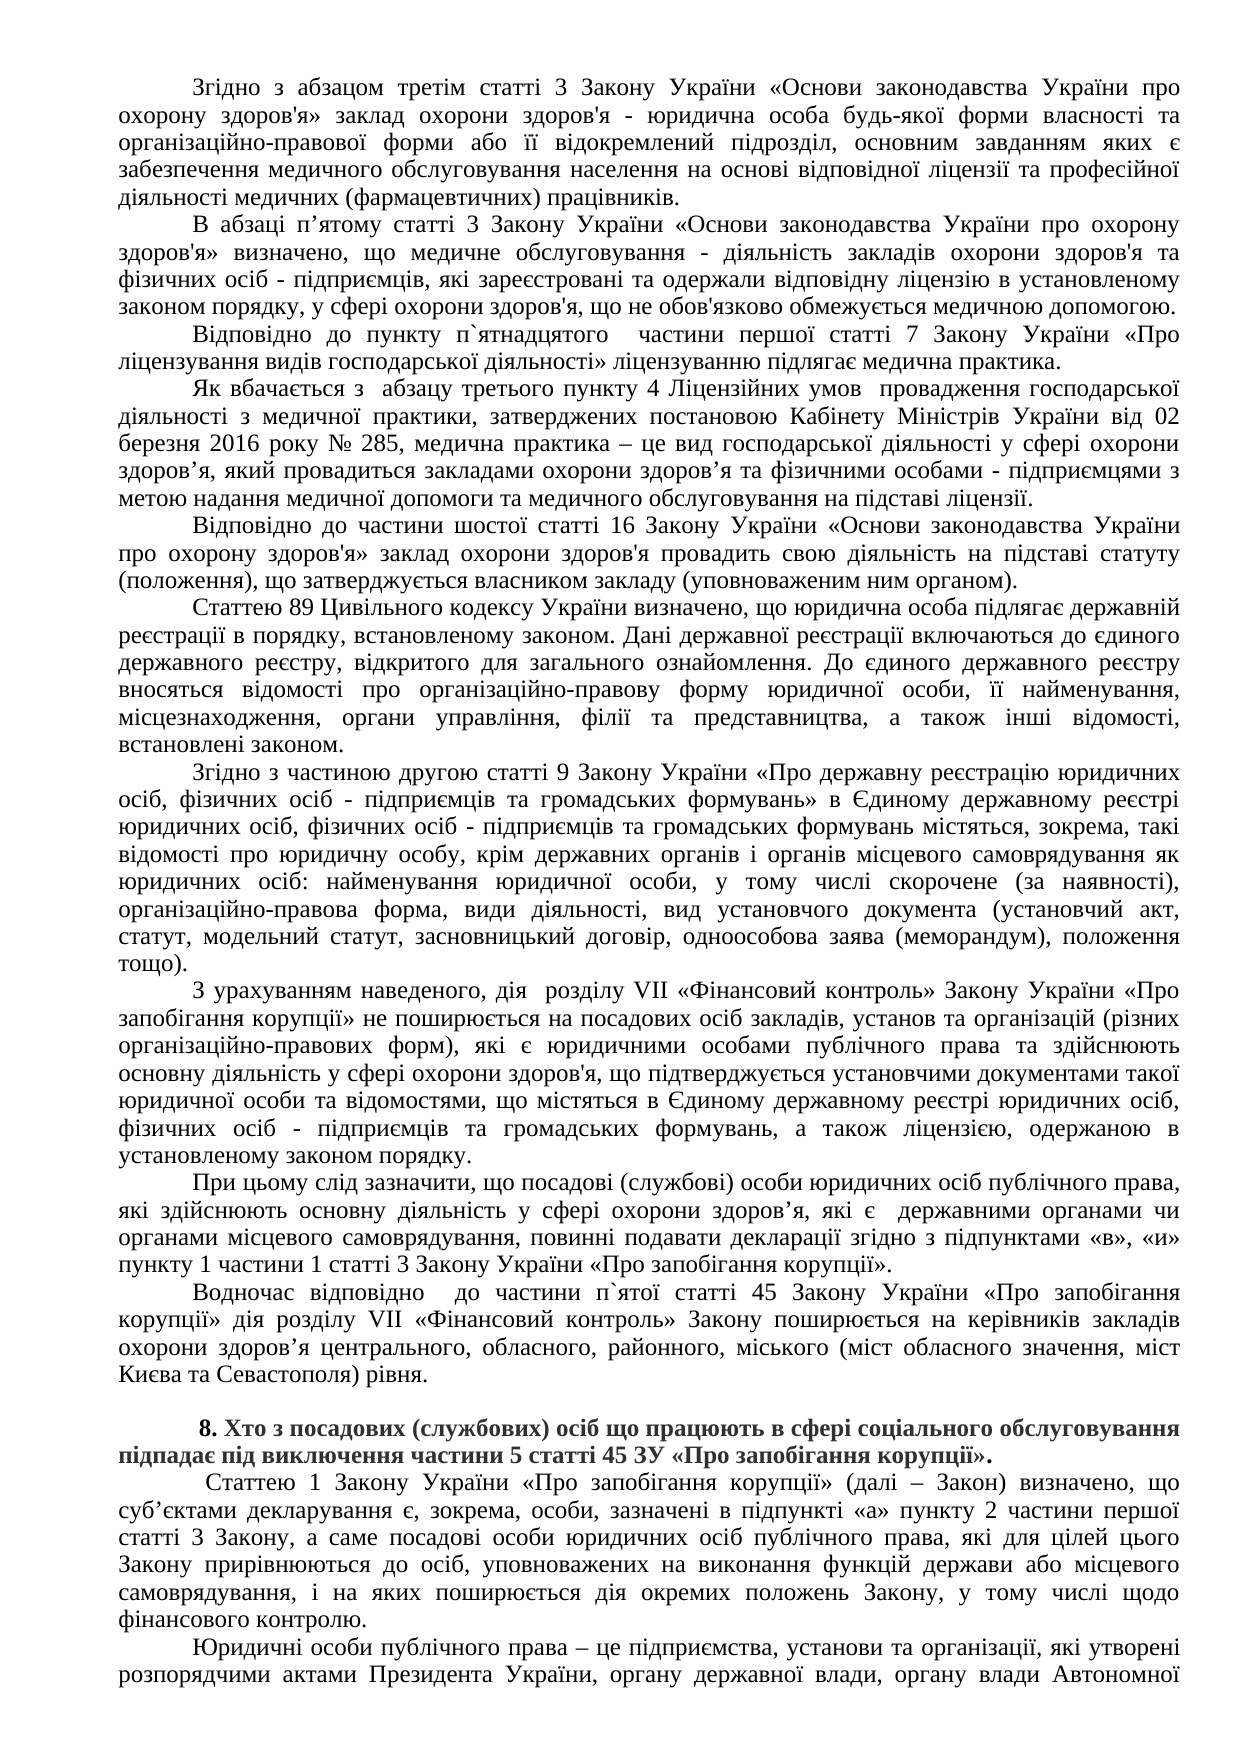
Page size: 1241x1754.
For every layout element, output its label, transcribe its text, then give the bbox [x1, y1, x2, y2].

text Як вбачається з абзацу третього пункту 4 Ліцензійних умов провадження господарської діяльності з медичної практики, затверджених постановою Кабінету Міністрів України від 02 березня 2016 року № 285, медична практика – це вид господарської діяльності у сфері охорони здоров’я, який провадиться закладами охорони здоров’я та фізичними особами - підприємцями з метою надання медичної допомоги та медичного обслуговування на підставі ліцензії. [118, 375, 1181, 512]
text Статтею 1 Закону України «Про запобігання корупції» (далі – Закон) визначено, що суб’єктами декларування є, зокрема, особи, зазначені в підпункті «а» пункту 2 частини першої статті 3 Закону, а саме посадові особи юридичних осіб публічного права, які для цілей цього Закону прирівнюються до осіб, уповноважених на виконання функцій держави або місцевого самоврядування, і на яких поширюється дія окремих положень Закону, у тому числі щодо фінансового контролю. [118, 1469, 1181, 1633]
text Відповідно до частини шостої статті 16 Закону України «Основи законодавства України про охорону здоров'я» заклад охорони здоров'я провадить свою діяльність на підставі статуту (положення), що затверджується власником закладу (уповноваженим ним органом). [118, 512, 1181, 594]
text З урахуванням наведеного, дія розділу VII «Фінансовий контроль» Закону України «Про запобігання корупції» не поширюється на посадових осіб закладів, установ та організацій (різних організаційно-правових форм), які є юридичними особами публічного права та здійснюють основну діяльність у сфері охорони здоров'я, що підтверджується установчими документами такої юридичної особи та відомостями, що містяться в Єдиному державному реєстрі юридичних осіб, фізичних осіб - підприємців та громадських формувань, а також ліцензією, одержаною в установленому законом порядку. [118, 977, 1181, 1169]
text Згідно з абзацом третім статті 3 Закону України «Основи законодавства України про охорону здоров'я» заклад охорони здоров'я - юридична особа будь-якої форми власності та організаційно-правової форми або її відокремлений підрозділ, основним завданням яких є забезпечення медичного обслуговування населення на основі відповідної ліцензії та професійної діяльності медичних (фармацевтичних) працівників. [118, 74, 1181, 211]
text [118, 1633, 1181, 1688]
text Відповідно до пункту п`ятнадцятого частини першої статті 7 Закону України «Про ліцензування видів господарської діяльності» ліцензуванню підлягає медична практика. [118, 320, 1181, 375]
text Згідно з частиною другою статті 9 Закону України «Про державну реєстрацію юридичних осіб, фізичних осіб - підприємців та громадських формувань» в Єдиному державному реєстрі юридичних осіб, фізичних осіб - підприємців та громадських формувань містяться, зокрема, такі відомості про юридичну особу, крім державних органів і органів місцевого самоврядування як юридичних осіб: найменування юридичної особи, у тому числі скорочене (за наявності), організаційно-правова форма, види діяльності, вид установчого документа (установчий акт, статут, модельний статут, засновницький договір, одноособова заява (меморандум), положення тощо). [118, 758, 1181, 977]
text 8. Хто з посадових (службових) осіб що працюють в сфері соціального обслуговування підпадає під виключення частини 5 статті 45 ЗУ «Про запобігання корупції». [118, 1414, 1181, 1469]
text Статтею 89 Цивільного кодексу України визначено, що юридична особа підлягає державній реєстрації в порядку, встановленому законом. Дані державної реєстрації включаються до єдиного державного реєстру, відкритого для загального ознайомлення. До єдиного державного реєстру вносяться відомості про організаційно-правову форму юридичної особи, її найменування, місцезнаходження, органи управління, філії та представництва, а також інші відомості, встановлені законом. [118, 594, 1181, 758]
text При цьому слід зазначити, що посадові (службові) особи юридичних осіб публічного права, які здійснюють основну діяльність у сфері охорони здоров’я, які є державними органами чи органами місцевого самоврядування, повинні подавати декларації згідно з підпунктами «в», «и» пункту 1 частини 1 статті 3 Закону України «Про запобігання корупції». [118, 1169, 1181, 1278]
text В абзаці п’ятому статті 3 Закону України «Основи законодавства України про охорону здоров'я» визначено, що медичне обслуговування - діяльність закладів охорони здоров'я та фізичних осіб - підприємців, які зареєстровані та одержали відповідну ліцензію в установленому законом порядку, у сфері охорони здоров'я, що не обов'язково обмежується медичною допомогою. [118, 211, 1181, 320]
text Водночас відповідно до частини п`ятої статті 45 Закону України «Про запобігання корупції» дія розділу VII «Фінансовий контроль» Закону поширюється на керівників закладів охорони здоров’я центрального, обласного, районного, міського (міст обласного значення, міст Києва та Севастополя) рівня. [118, 1278, 1181, 1388]
